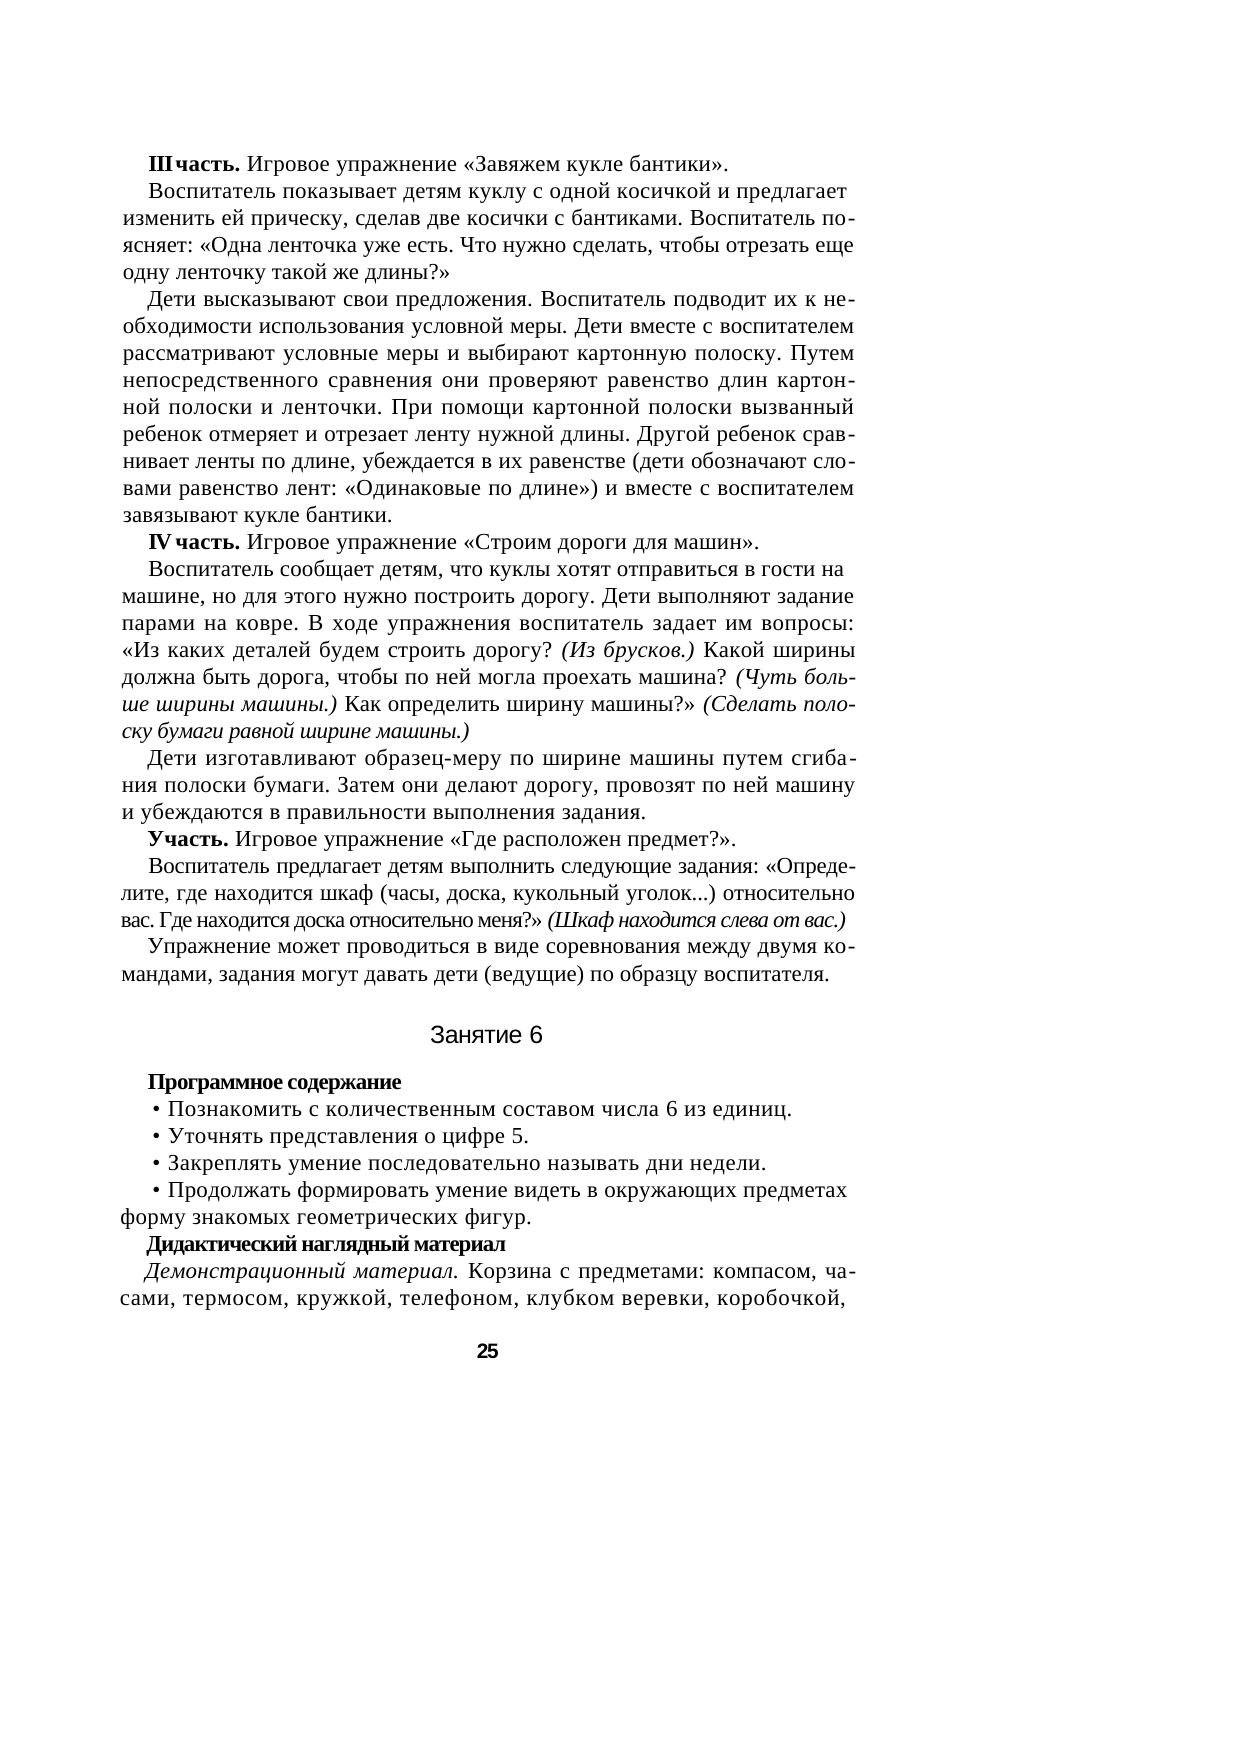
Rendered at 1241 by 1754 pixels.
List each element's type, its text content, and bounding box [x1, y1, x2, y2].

text Дети высказывают свои предложения. Воспитатель подводит их к необходимости использования условной меры. Дети вместе с воспитателем рассматривают условные меры и выбирают картонную полоску. Путем непосредственного сравнения они проверяют равенство длин картонной полоски и ленточки. При помощи картонной полоски вызванный ребенок отмеряет и отрезает ленту нужной длины. Другой ребенок сравнивает ленты по длине, убеждается в их равенстве (дети обозначают словами равенство лент: «Одинаковые по длине») и вместе с воспитателем завязывают кукле бантики. [123, 285, 855, 528]
list Уточнять представления о цифре 5. [152, 1122, 857, 1148]
text Демонстрационный материал. Корзина с предметами: компасом, часами, термосом, кружкой, телефоном, клубком веревки, коробочкой, [119, 1256, 856, 1310]
text Дидактический наглядный материал [146, 1229, 857, 1256]
text Программное содержание [148, 1068, 857, 1094]
text Упражнение может проводиться в виде соревнования между двумя командами, задания могут давать дети (ведущие) по образцу воспитателя. [121, 932, 855, 986]
text Дети изготавливают образец-меру по ширине машины путем сгибания полоски бумаги. Затем они делают дорогу, провозят по ней машину и убеждаются в правильности выполнения задания. [122, 743, 857, 824]
text III часть. Игровое упражнение «Завяжем кукле бантики». Воспитатель показывает детям куклу с одной косичкой и предлагает [148, 150, 857, 204]
text Воспитатель предлагает детям выполнить следующие задания: «Определите, где находится шкаф (часы, доска, кукольный уголок...) относительно вас. Где находится доска относительно меня?» (Шкаф находится слева от вас.) [121, 851, 856, 932]
text 25 [119, 1339, 857, 1363]
list Продолжать формировать умение видеть в окружающих предметах форму знакомых геометрических фигур. [120, 1176, 857, 1229]
list Познакомить с количественным составом числа 6 из единиц. [152, 1094, 857, 1122]
text Участь. Игровое упражнение «Где расположен предмет?». [147, 824, 857, 851]
text изменить ей прическу, сделав две косички с бантиками. Воспитатель поясняет: «Одна ленточка уже есть. Что нужно сделать, чтобы отрезать еще одну ленточку такой же длины?» [123, 204, 855, 285]
text машине, но для этого нужно построить дорогу. Дети выполняют задание парами на ковре. В ходе упражнения воспитатель задает им вопросы: «Из каких деталей будем строить дорогу? (Из брусков.) Какой ширины должна быть дорога, чтобы по ней могла проехать машина? (Чуть больше ширины машины.) Как определить ширину машины?» (Сделать полоску бумаги равной ширине машины.) [122, 582, 856, 743]
text IV часть. Игровое упражнение «Строим дороги для машин». Воспитатель сообщает детям, что куклы хотят отправиться в гости на [148, 528, 857, 582]
text Занятие 6 [119, 1020, 854, 1049]
list Закреплять умение последовательно называть дни недели. [152, 1148, 857, 1176]
